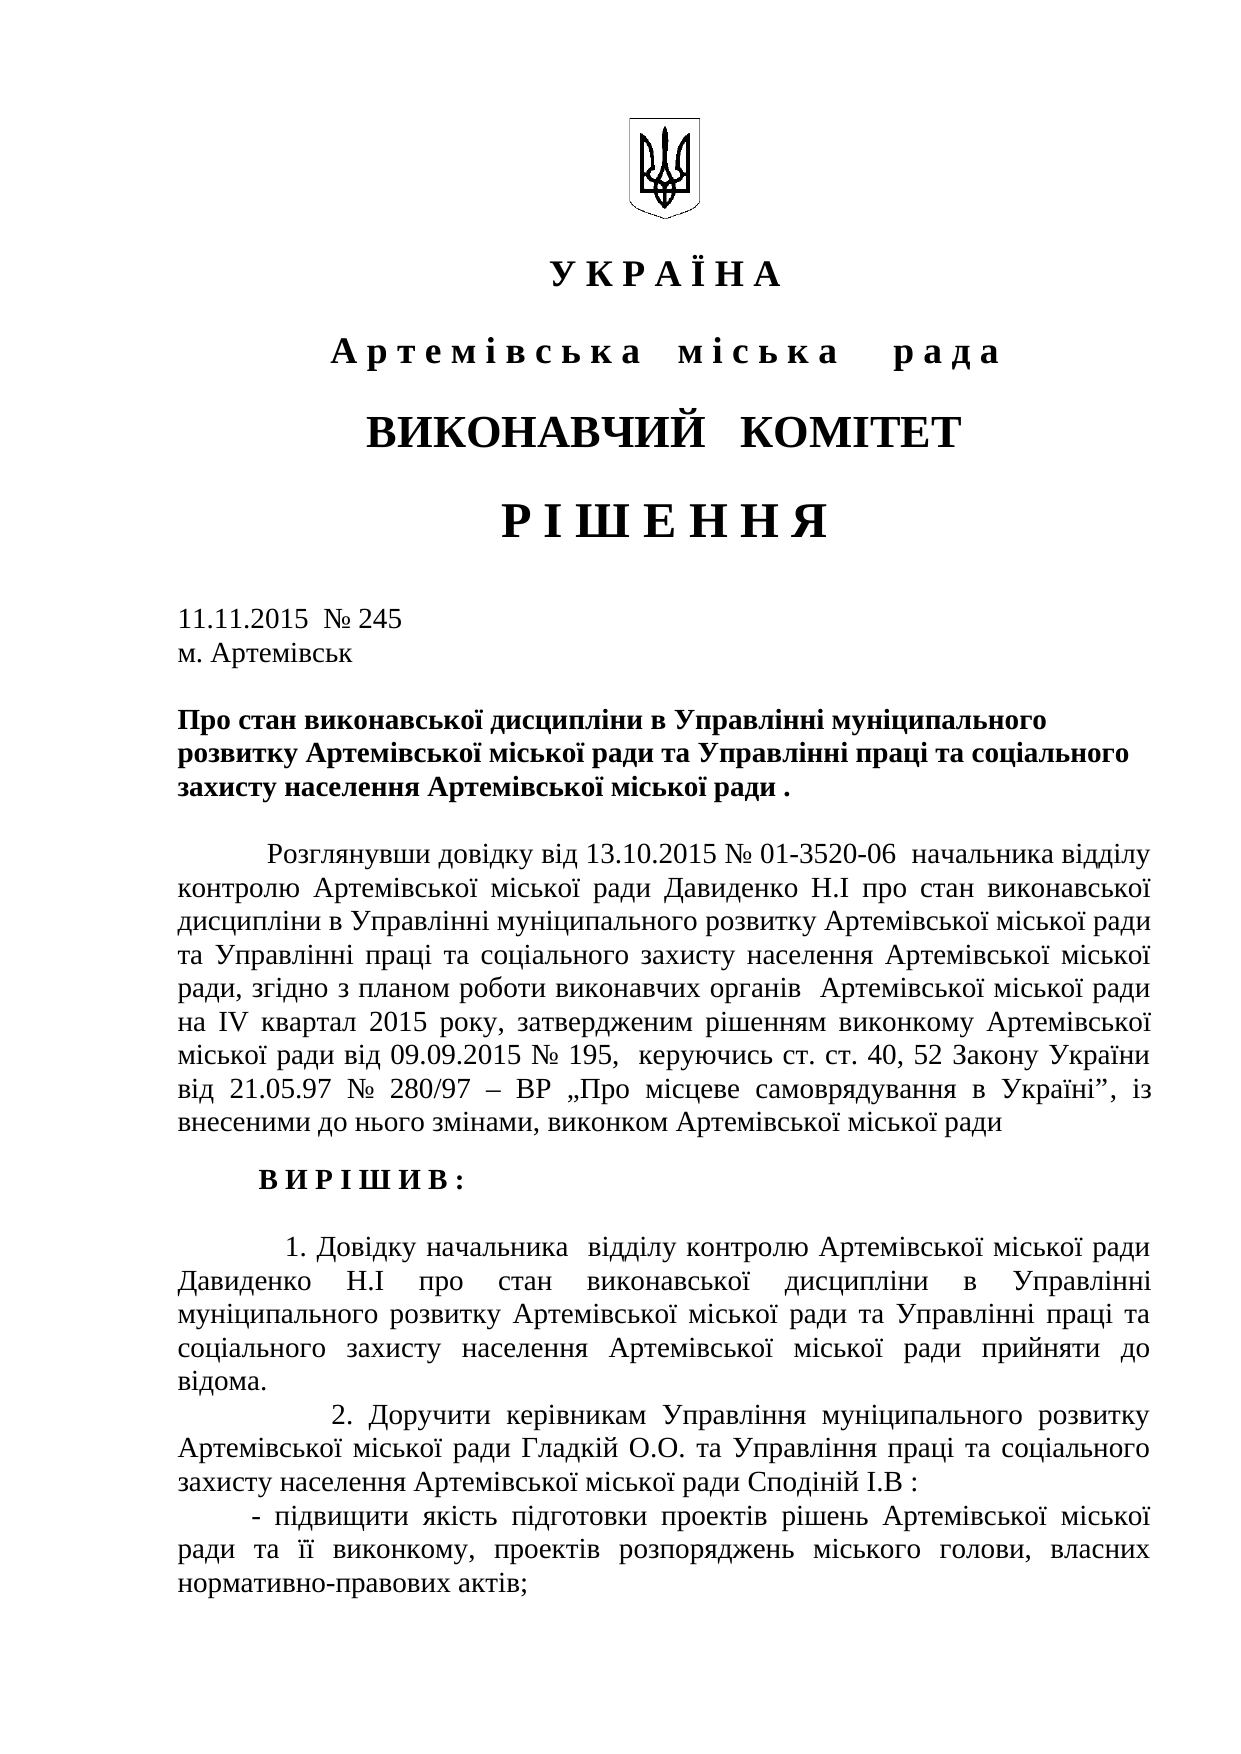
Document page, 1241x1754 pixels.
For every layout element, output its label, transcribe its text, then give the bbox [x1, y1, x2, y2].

text - підвищити якість підготовки проектів рішень Артемівської міської ради та її виконкому, проектів розпоряджень міського голови, власних нормативно-правових актів; [177, 1498, 1152, 1598]
text ВИКОНАВЧИЙ КОМІТЕТ [177, 405, 1152, 458]
text Розглянувши довідку від 13.10.2015 № 01-3520-06 начальника відділу контролю Артемівської міської ради Давиденко Н.І про стан виконавської дисципліни в Управлінні муніципального розвитку Артемівської міської ради та Управлінні праці та соціального захисту населення Артемівської міської ради, згідно з планом роботи виконавчих органів Артемівської міської ради на IV квартал 2015 року, затвердженим рішенням виконкому Артемівської міської ради від 09.09.2015 № 195, керуючись ст. ст. 40, 52 Закону України від 21.05.97 № 280/97 – ВР „Про місцеве самоврядування в Україні”, із внесеними до нього змінами, виконком Артемівської міської ради [177, 836, 1152, 1138]
text 2. Доручити керівникам Управління муніципального розвитку Артемівської міської ради Гладкій О.О. та Управління праці та соціального захисту населення Артемівської міської ради Сподіній І.В : [177, 1397, 1152, 1498]
picture [629, 118, 700, 219]
text м. Артемівськ [177, 635, 1240, 668]
text Р І Ш Е Н Н Я [177, 491, 1152, 549]
text 11.11.2015 № 245 [177, 601, 1240, 635]
subtitle А р т е м і в с ь к а м і с ь к а р а д а [177, 328, 1152, 371]
text 1. Довідку начальника відділу контролю Артемівської міської ради Давиденко Н.І про стан виконавської дисципліни в Управлінні муніципального розвитку Артемівської міської ради та Управлінні праці та соціального захисту населення Артемівської міської ради прийняти до відома. [177, 1229, 1152, 1397]
text В И Р І Ш И В : [177, 1162, 1152, 1196]
subtitle У К Р А Ї Н А [177, 252, 1152, 295]
text Про стан виконавської дисципліни в Управлінні муніципального розвитку Артемівської міської ради та Управлінні праці та соціального захисту населення Артемівської міської ради . [177, 702, 1152, 803]
